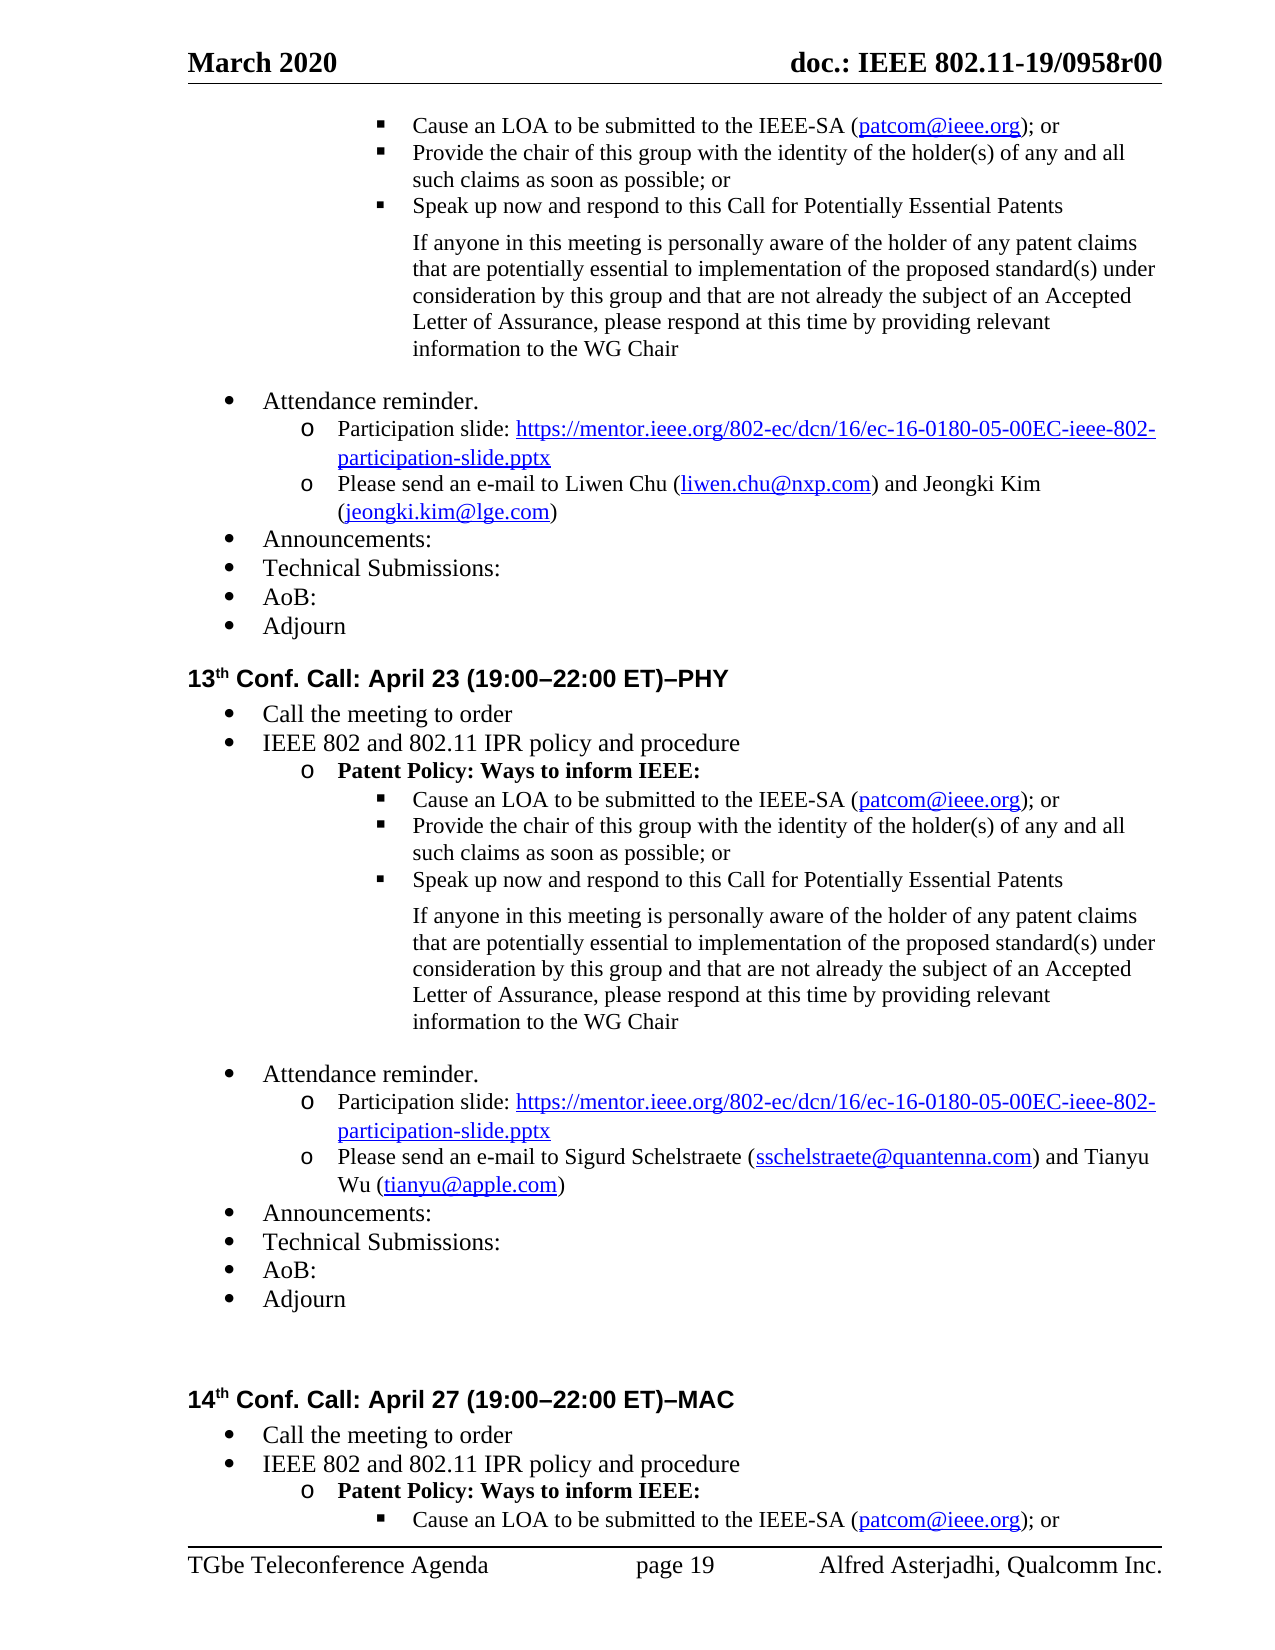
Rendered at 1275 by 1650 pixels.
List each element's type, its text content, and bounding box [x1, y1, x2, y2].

list Patent Policy: Ways to inform IEEE: [300, 757, 1162, 786]
list Provide the chair of this group with the identity of the holder(s) of any and all such claims as soon as possible; or [375, 813, 1162, 866]
list Announcements: [225, 524, 1162, 553]
list Cause an LOA to be submitted to the IEEE-SA (patcom@ieee.org); or [375, 112, 1162, 139]
list Call the meeting to order [225, 699, 1162, 728]
list Speak up now and respond to this Call for Potentially Essential Patents [375, 192, 1162, 219]
list Technical Submissions: [225, 553, 1162, 582]
list Announcements: [225, 1198, 1162, 1227]
list Speak up now and respond to this Call for Potentially Essential Patents [375, 866, 1162, 892]
list AoB: [225, 582, 1162, 611]
list Participation slide: https://mentor.ieee.org/802-ec/dcn/16/ec-16-0180-05-00EC-ieee-802-participation-slide.pptx [300, 1088, 1162, 1143]
list Participation slide: https://mentor.ieee.org/802-ec/dcn/16/ec-16-0180-05-00EC-ieee-802-participation-slide.pptx [300, 415, 1162, 470]
list Attendance reminder. [225, 386, 1162, 415]
list Attendance reminder. [225, 1059, 1162, 1088]
list Patent Policy: Ways to inform IEEE: [300, 1477, 1162, 1506]
list Adjourn [225, 1284, 1162, 1313]
list AoB: [225, 1255, 1162, 1284]
list Adjourn [225, 611, 1162, 639]
list Please send an e-mail to Sigurd Schelstraete (sschelstraete@quantenna.com) and Tianyu Wu (tianyu@apple.com) [300, 1143, 1162, 1198]
list Cause an LOA to be submitted to the IEEE-SA (patcom@ieee.org); or [375, 1506, 1162, 1533]
list Call the meeting to order [225, 1420, 1162, 1449]
subtitle 13th Conf. Call: April 23 (19:00–22:00 ET)–PHY [187, 664, 1162, 693]
list IEEE 802 and 802.11 IPR policy and procedure [225, 728, 1162, 757]
list IEEE 802 and 802.11 IPR policy and procedure [225, 1449, 1162, 1477]
subtitle 14th Conf. Call: April 27 (19:00–22:00 ET)–MAC [187, 1385, 1162, 1414]
list Technical Submissions: [225, 1227, 1162, 1255]
list If anyone in this meeting is personally aware of the holder of any patent claims that are potentially essential to implementation of the proposed standard(s) under consideration by this group and that are not already the subject of an Accepted Letter of Assurance, please respond at this time by providing relevant information to the WG Chair [412, 902, 1162, 1034]
list If anyone in this meeting is personally aware of the holder of any patent claims that are potentially essential to implementation of the proposed standard(s) under consideration by this group and that are not already the subject of an Accepted Letter of Assurance, please respond at this time by providing relevant information to the WG Chair [412, 229, 1162, 361]
list Cause an LOA to be submitted to the IEEE-SA (patcom@ieee.org); or [375, 786, 1162, 813]
list Provide the chair of this group with the identity of the holder(s) of any and all such claims as soon as possible; or [375, 139, 1162, 192]
list Please send an e-mail to Liwen Chu (liwen.chu@nxp.com) and Jeongki Kim (jeongki.kim@lge.com) [300, 470, 1162, 524]
